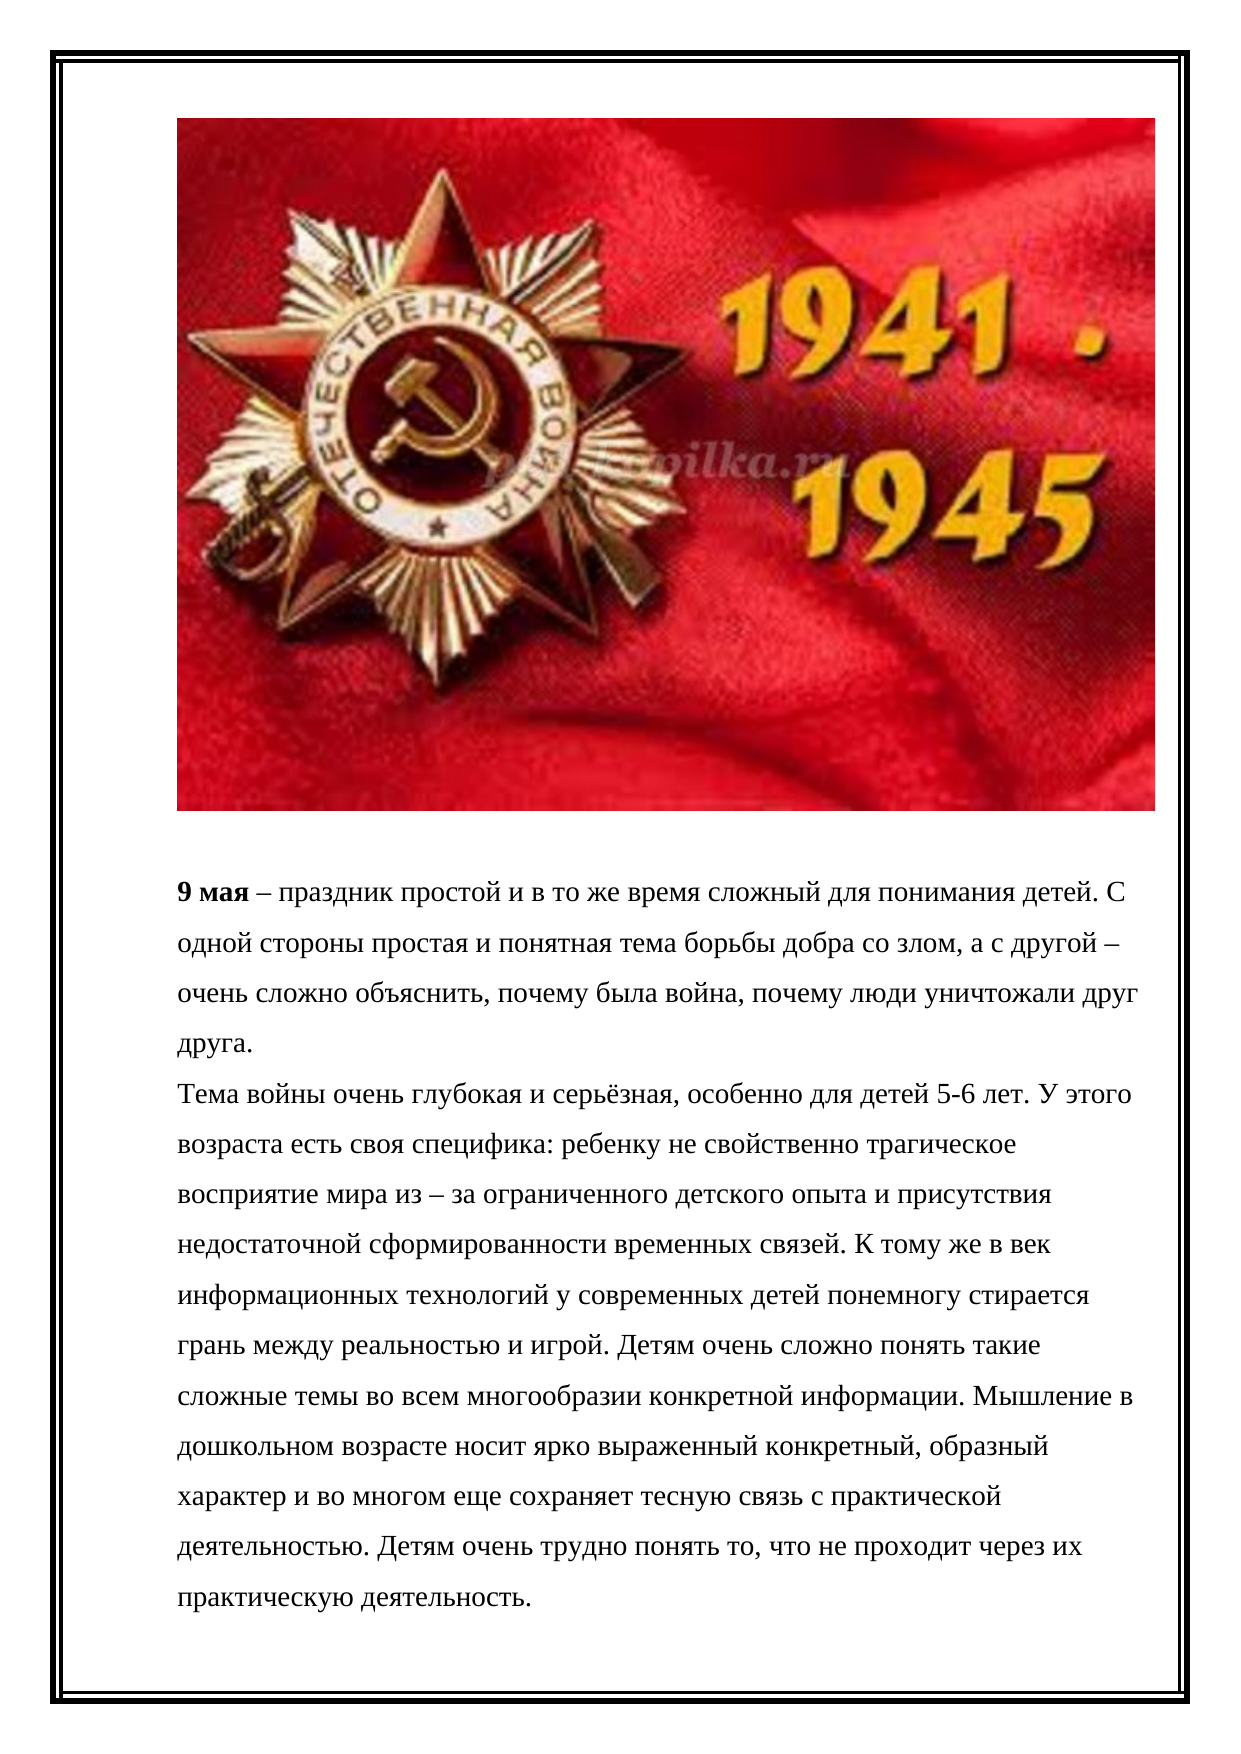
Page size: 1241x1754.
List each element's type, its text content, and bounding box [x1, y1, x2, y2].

text 9 мая – праздник простой и в то же время сложный для понимания детей. С одной стороны простая и понятная тема борьбы добра со злом, а с другой – очень сложно объяснить, почему была война, почему люди уничтожали друг друга. Тема войны очень глубокая и серьёзная, особенно для детей 5-6 лет. У этого возраста есть своя специфика: ребенку не свойственно трагическое восприятие мира из – за ограниченного детского опыта и присутствия недостаточной сформированности временных связей. К тому же в век информационных технологий у современных детей понемногу стирается грань между реальностью и игрой. Детям очень сложно понять такие сложные темы во всем многообразии конкретной информации. Мышление в дошкольном возрасте носит ярко выраженный конкретный, образный характер и во многом еще сохраняет тесную связь с практической деятельностью. Детям очень трудно понять то, что не проходит через их практическую деятельность. [177, 824, 1152, 1612]
picture [177, 118, 1156, 811]
